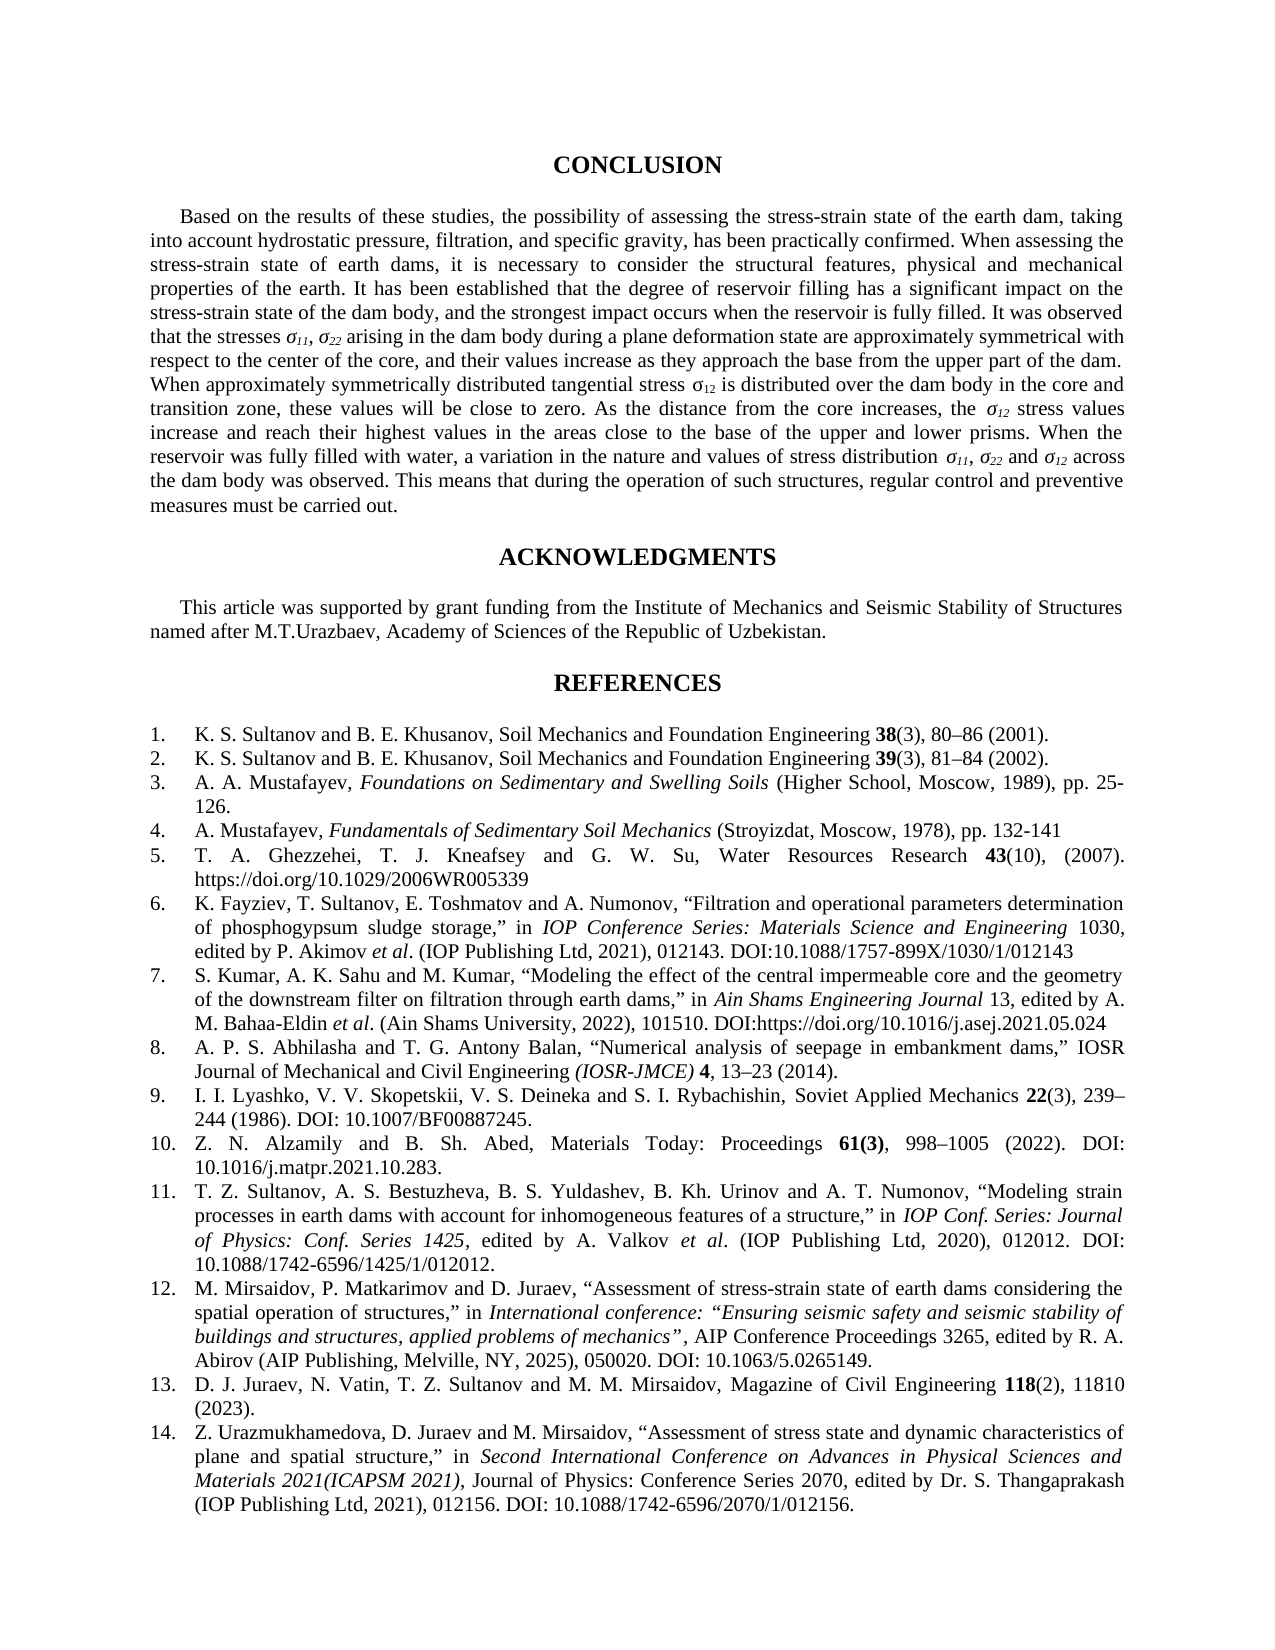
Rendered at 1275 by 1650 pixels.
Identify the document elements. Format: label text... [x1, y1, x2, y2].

list Z. N. Alzamily and B. Sh. Abed, Materials Today: Proceedings 61(3), 998–1005 (2022). DOI: 10.1016/j.matpr.2021.10.283. [150, 1131, 1125, 1179]
list A. Mustafayev, Fundamentals of Sedimentary Soil Mechanics (Stroyizdat, Moscow, 1978), pp. 132-141 [150, 818, 1125, 842]
subtitle References [150, 668, 1125, 697]
list S. Kumar, A. K. Sahu and M. Kumar, “Modeling the effect of the central impermeable core and the geometry of the downstream filter on filtration through earth dams,” in Ain Shams Engineering Journal 13, edited by A. M. Bahaa-Eldin et al. (Ain Shams University, 2022), 101510. DOI:https://doi.org/10.1016/j.asej.2021.05.024 [150, 963, 1125, 1035]
list I. I. Lyashko, V. V. Skopetskii, V. S. Deineka and S. I. Rybachishin, Soviet Applied Mechanics 22(3), 239–244 (1986). DOI: 10.1007/BF00887245. [150, 1083, 1125, 1131]
subtitle Acknowledgments [150, 542, 1125, 570]
list T. A. Ghezzehei, T. J. Kneafsey and G. W. Su, Water Resources Research 43(10), (2007). https://doi.org/10.1029/2006WR005339 [150, 842, 1125, 891]
list T. Z. Sultanov, A. S. Bestuzheva, B. S. Yuldashev, B. Kh. Urinov and A. T. Numonov, “Modeling strain processes in earth dams with account for inhomogeneous features of a structure,” in IOP Conf. Series: Journal of Physics: Conf. Series 1425, edited by A. Valkov et al. (IOP Publishing Ltd, 2020), 012012. DOI: 10.1088/1742-6596/1425/1/012012. [150, 1179, 1125, 1276]
text This article was supported by grant funding from the Institute of Mechanics and Seismic Stability of Structures named after M.T.Urazbaev, Academy of Sciences of the Republic of Uzbekistan. [150, 595, 1125, 643]
list A. A. Mustafayev, Foundations on Sedimentary and Swelling Soils (Higher School, Moscow, 1989), pp. 25-126. [150, 770, 1125, 818]
list K. S. Sultanov and B. E. Khusanov, Soil Mechanics and Foundation Engineering 38(3), 80–86 (2001). [150, 722, 1125, 746]
list Z. Urazmukhamedova, D. Juraev and M. Mirsaidov, “Assessment of stress state and dynamic characteristics of plane and spatial structure,” in Second International Conference on Advances in Physical Sciences and Materials 2021(ICAPSM 2021), Journal of Physics: Conference Series 2070, edited by Dr. S. Thangaprakash (IOP Publishing Ltd, 2021), 012156. DOI: 10.1088/1742-6596/2070/1/012156. [150, 1420, 1125, 1516]
subtitle Conclusion [150, 150, 1125, 179]
text Based on the results of these studies, the possibility of assessing the stress-strain state of the earth dam, taking into account hydrostatic pressure, filtration, and specific gravity, has been practically confirmed. When assessing the stress-strain state of earth dams, it is necessary to consider the structural features, physical and mechanical properties of the earth. It has been established that the degree of reservoir filling has a significant impact on the stress-strain state of the dam body, and the strongest impact occurs when the reservoir is fully filled. It was observed that the stresses σ11, σ22 arising in the dam body during a plane deformation state are approximately symmetrical with respect to the center of the core, and their values increase as they approach the base from the upper part of the dam. When approximately symmetrically distributed tangential stress σ12 is distributed over the dam body in the core and transition zone, these values will be close to zero. As the distance from the core increases, the σ12 stress values increase and reach their highest values in the areas close to the base of the upper and lower prisms. When the reservoir was fully filled with water, a variation in the nature and values of stress distribution σ11, σ22 and σ12 across the dam body was observed. This means that during the operation of such structures, regular control and preventive measures must be carried out. [150, 204, 1125, 517]
list M. Mirsaidov, P. Matkarimov and D. Juraev, “Assessment of stress-strain state of earth dams considering the spatial operation of structures,” in International conference: “Ensuring seismic safety and seismic stability of buildings and structures, applied problems of mechanics”, AIP Conference Proceedings 3265, edited by R. A. Abirov (AIP Publishing, Melville, NY, 2025), 050020. DOI: 10.1063/5.0265149. [150, 1276, 1125, 1372]
list A. P. S. Abhilasha and T. G. Antony Balan, “Numerical analysis of seepage in embankment dams,” IOSR Journal of Mechanical and Civil Engineering (IOSR-JMCE) 4, 13–23 (2014). [150, 1035, 1125, 1083]
list D. J. Juraev, N. Vatin, T. Z. Sultanov and M. M. Mirsaidov, Magazine of Civil Engineering 118(2), 11810 (2023). [150, 1372, 1125, 1420]
list K. S. Sultanov and B. E. Khusanov, Soil Mechanics and Foundation Engineering 39(3), 81–84 (2002). [150, 746, 1125, 770]
list K. Fayziev, T. Sultanov, E. Toshmatov and A. Numonov, “Filtration and operational parameters determination of phosphogypsum sludge storage,” in IOP Conference Series: Materials Science and Engineering 1030, edited by P. Akimov et al. (IOP Publishing Ltd, 2021), 012143. DOI:10.1088/1757-899X/1030/1/012143 [150, 891, 1125, 963]
